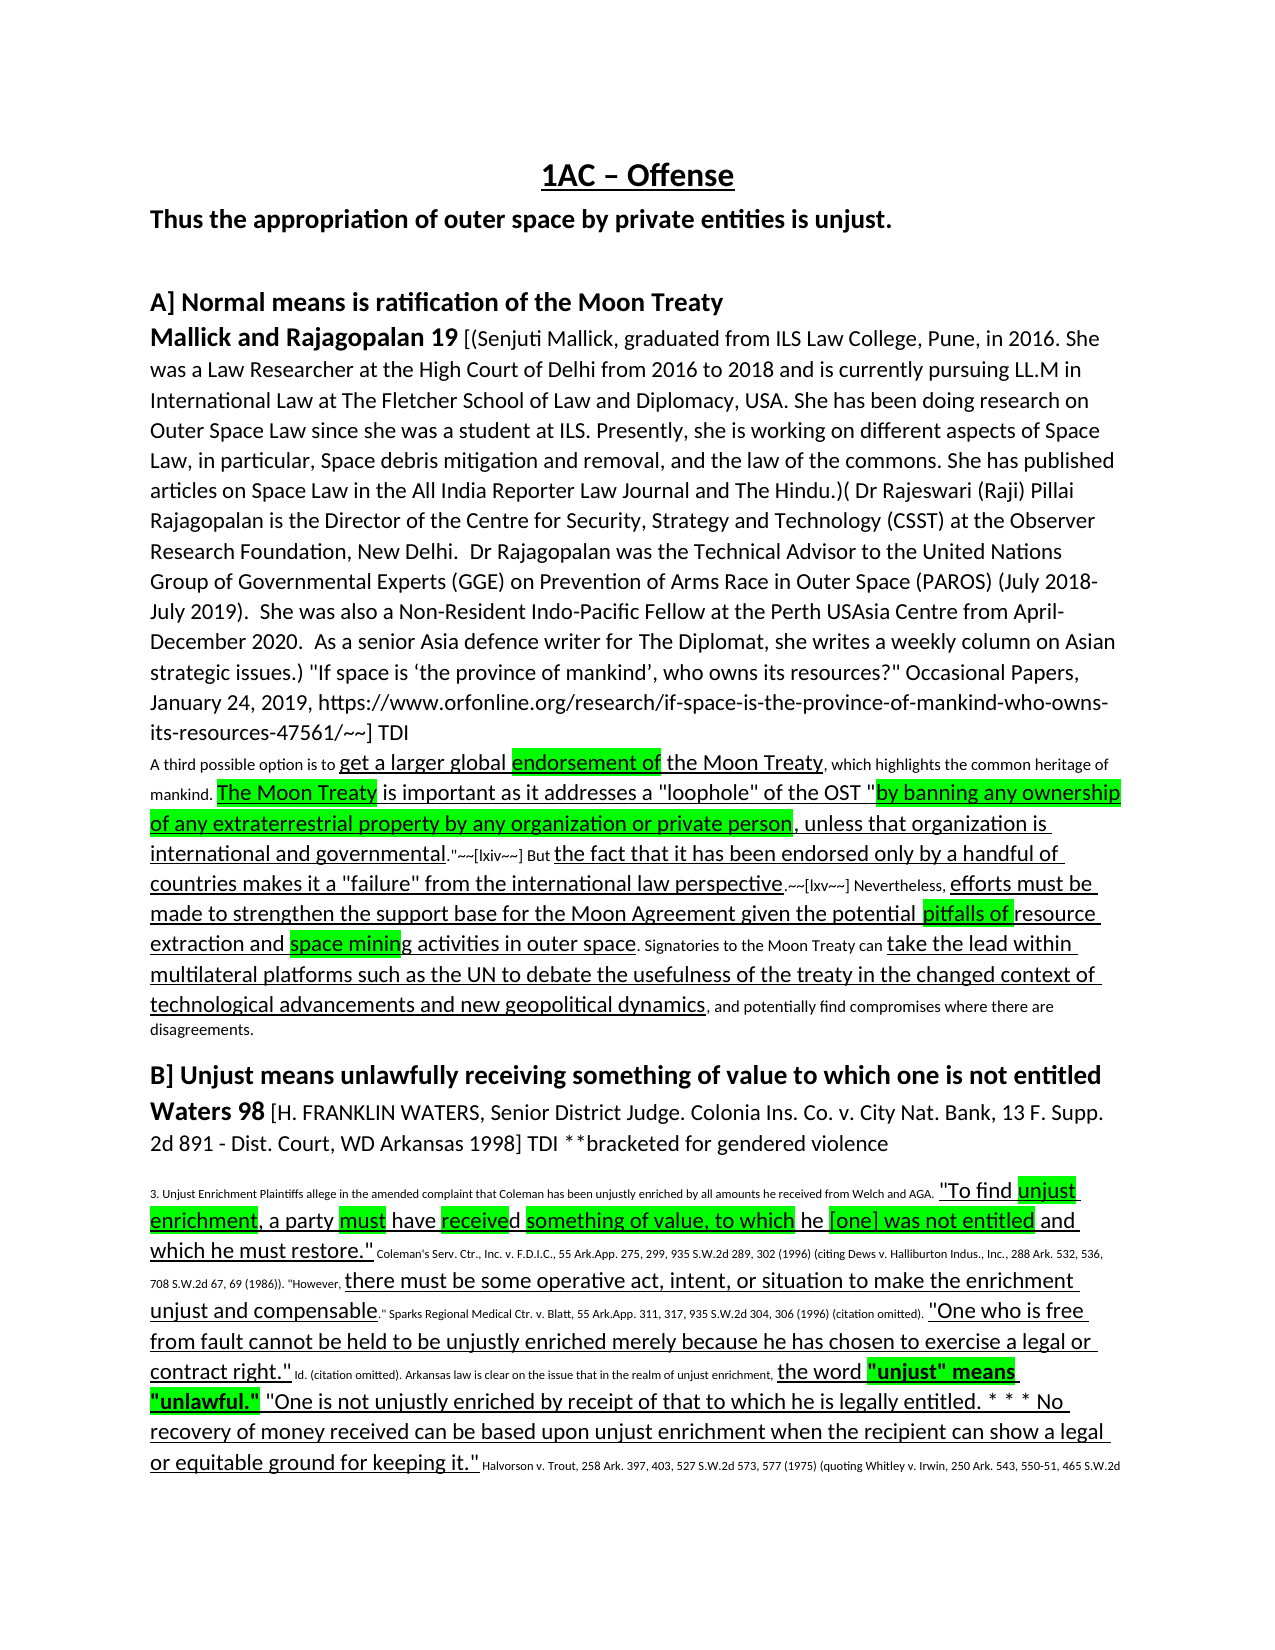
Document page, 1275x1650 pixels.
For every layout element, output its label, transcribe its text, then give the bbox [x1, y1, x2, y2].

subtitle Thus the appropriation of outer space by private entities is unjust. [150, 202, 1125, 235]
text Waters 98 [H. FRANKLIN WATERS, Senior District Judge. Colonia Ins. Co. v. City Nat. Bank, 13 F. Supp. 2d 891 - Dist. Court, WD Arkansas 1998] TDI **bracketed for gendered violence [150, 1094, 1125, 1157]
subtitle B] Unjust means unlawfully receiving something of value to which one is not entitled [150, 1058, 1125, 1091]
text Mallick and Rajagopalan 19 [(Senjuti Mallick, graduated from ILS Law College, Pune, in 2016. She was a Law Researcher at the High Court of Delhi from 2016 to 2018 and is currently pursuing LL.M in International Law at The Fletcher School of Law and Diplomacy, USA. She has been doing research on Outer Space Law since she was a student at ILS. Presently, she is working on different aspects of Space Law, in particular, Space debris mitigation and removal, and the law of the commons. She has published articles on Space Law in the All India Reporter Law Journal and The Hindu.)( Dr Rajeswari (Raji) Pillai Rajagopalan is the Director of the Centre for Security, Strategy and Technology (CSST) at the Observer Research Foundation, New Delhi. Dr Rajagopalan was the Technical Advisor to the United Nations Group of Governmental Experts (GGE) on Prevention of Arms Race in Outer Space (PAROS) (July 2018-July 2019). She was also a Non-Resident Indo-Pacific Fellow at the Perth USAsia Centre from April-December 2020. As a senior Asia defence writer for The Diplomat, she writes a weekly column on Asian strategic issues.) "If space is ‘the province of mankind’, who owns its resources?" Occasional Papers, January 24, 2019, https://www.orfonline.org/research/if-space-is-the-province-of-mankind-who-owns-its-resources-47561/~~] TDI A third possible option is to get a larger global endorsement of the Moon Treaty, which highlights the common heritage of mankind. The Moon Treaty is important as it addresses a "loophole" of the OST "by banning any ownership of any extraterrestrial property by any organization or private person, unless that organization is international and governmental."~~[lxiv~~] But the fact that it has been endorsed only by a handful of countries makes it a "failure" from the international law perspective.~~[lxv~~] Nevertheless, efforts must be made to strengthen the support base for the Moon Agreement given the potential pitfalls of resource extraction and space mining activities in outer space. Signatories to the Moon Treaty can take the lead within multilateral platforms such as the UN to debate the usefulness of the treaty in the changed context of technological advancements and new geopolitical dynamics, and potentially find compromises where there are disagreements. [150, 320, 1125, 1040]
subtitle 1AC – Offense [150, 154, 1125, 195]
subtitle A] Normal means is ratification of the Moon Treaty [150, 285, 1125, 318]
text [150, 1176, 1125, 1476]
